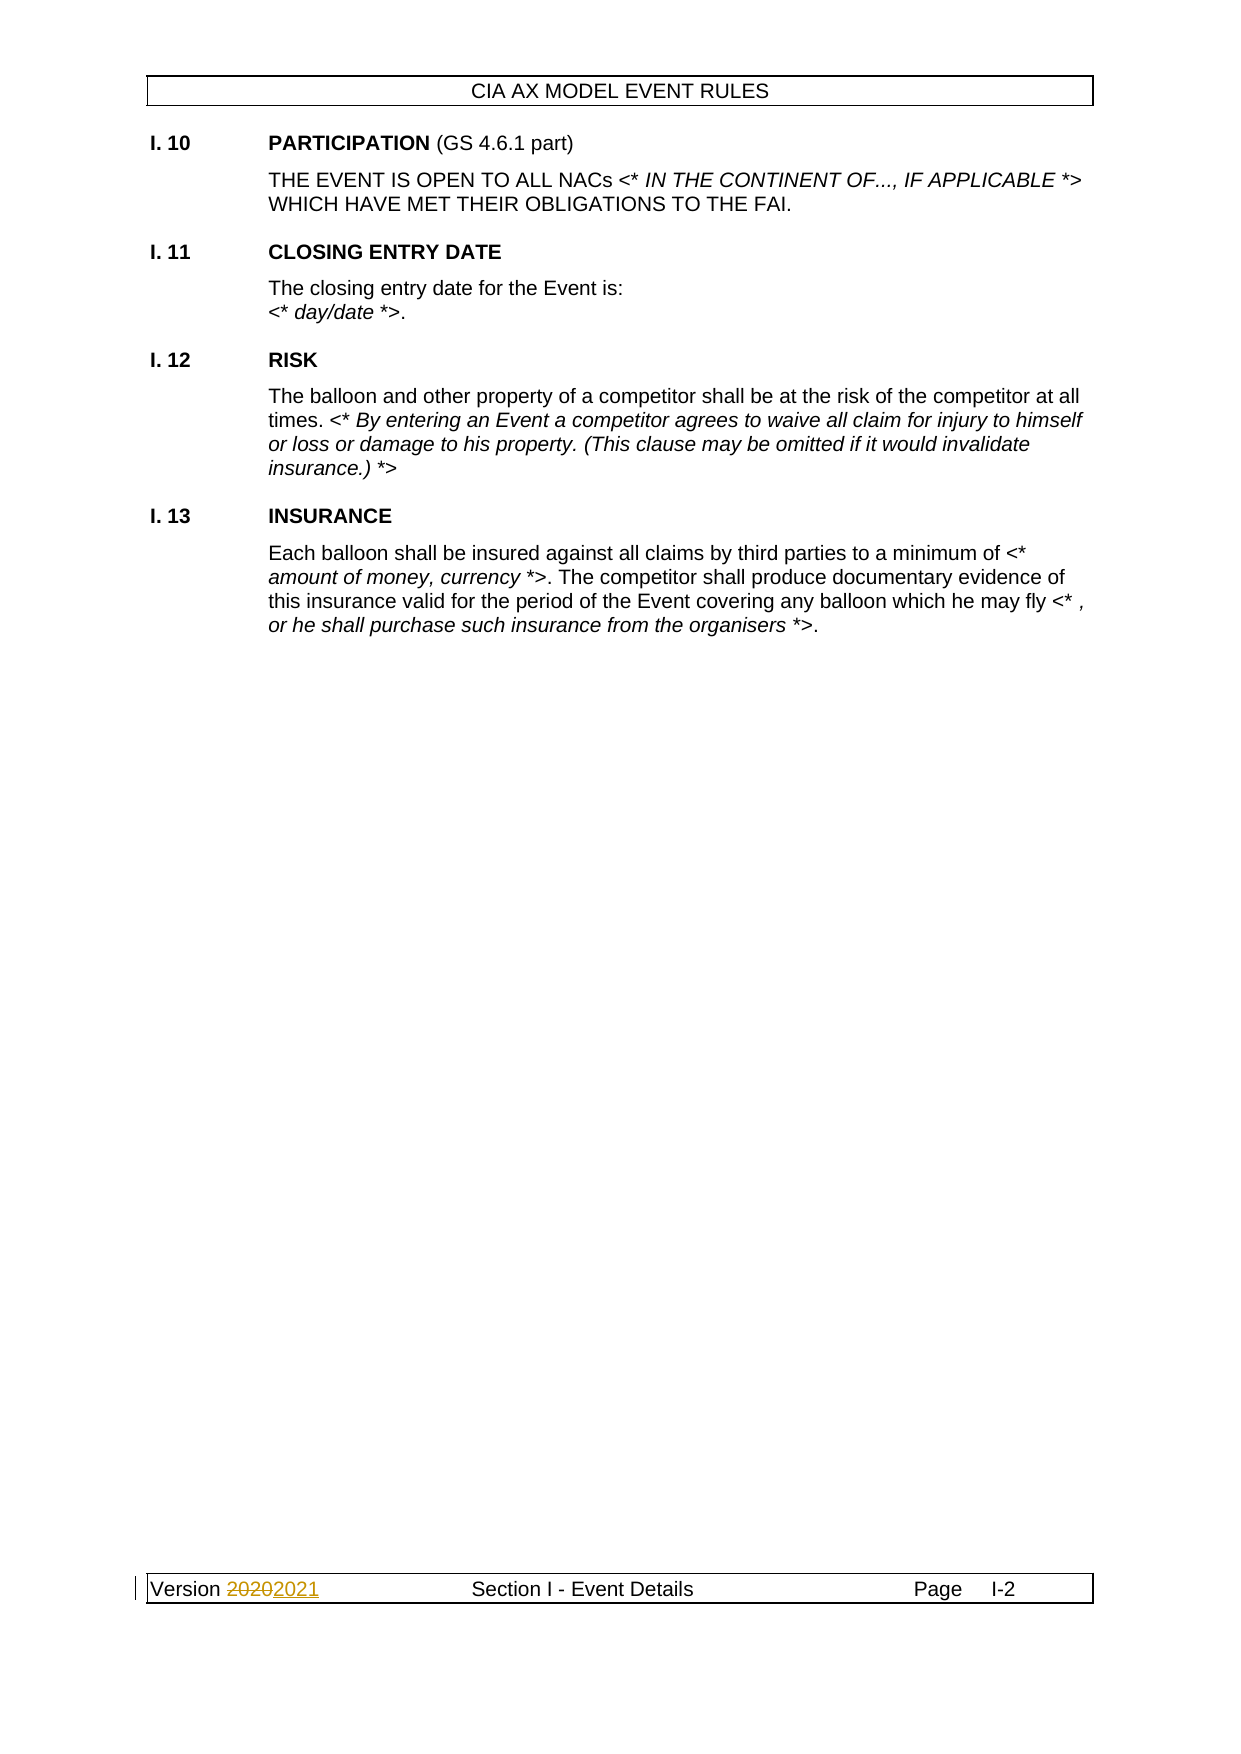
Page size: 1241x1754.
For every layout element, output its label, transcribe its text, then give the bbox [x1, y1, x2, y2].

subtitle I. 12 RISK [150, 348, 1090, 372]
text The balloon and other property of a competitor shall be at the risk of the competitor at all times. <* By entering an Event a competitor agrees to waive all claim for injury to himself or loss or damage to his property. (This clause may be omitted if it would invalidate insurance.) *> [150, 384, 1090, 480]
text <* day/date *>. [150, 300, 1090, 324]
text Each balloon shall be insured against all claims by third parties to a minimum of <* amount of money, currency *>. The competitor shall produce documentary evidence of this insurance valid for the period of the Event covering any balloon which he may fly <* , or he shall purchase such insurance from the organisers *>. [150, 541, 1090, 636]
subtitle I. 10 PARTICIPATION (GS 4.6.1 part) [150, 131, 1090, 155]
subtitle I. 11 CLOSING ENTRY DATE [150, 239, 1090, 263]
text THE EVENT IS OPEN TO ALL NACs <* IN THE CONTINENT OF..., IF APPLICABLE *> WHICH HAVE MET THEIR OBLIGATIONS TO THE FAI. [150, 168, 1090, 216]
subtitle I. 13 INSURANCE [150, 504, 1090, 528]
text The closing entry date for the Event is: [150, 276, 1090, 300]
